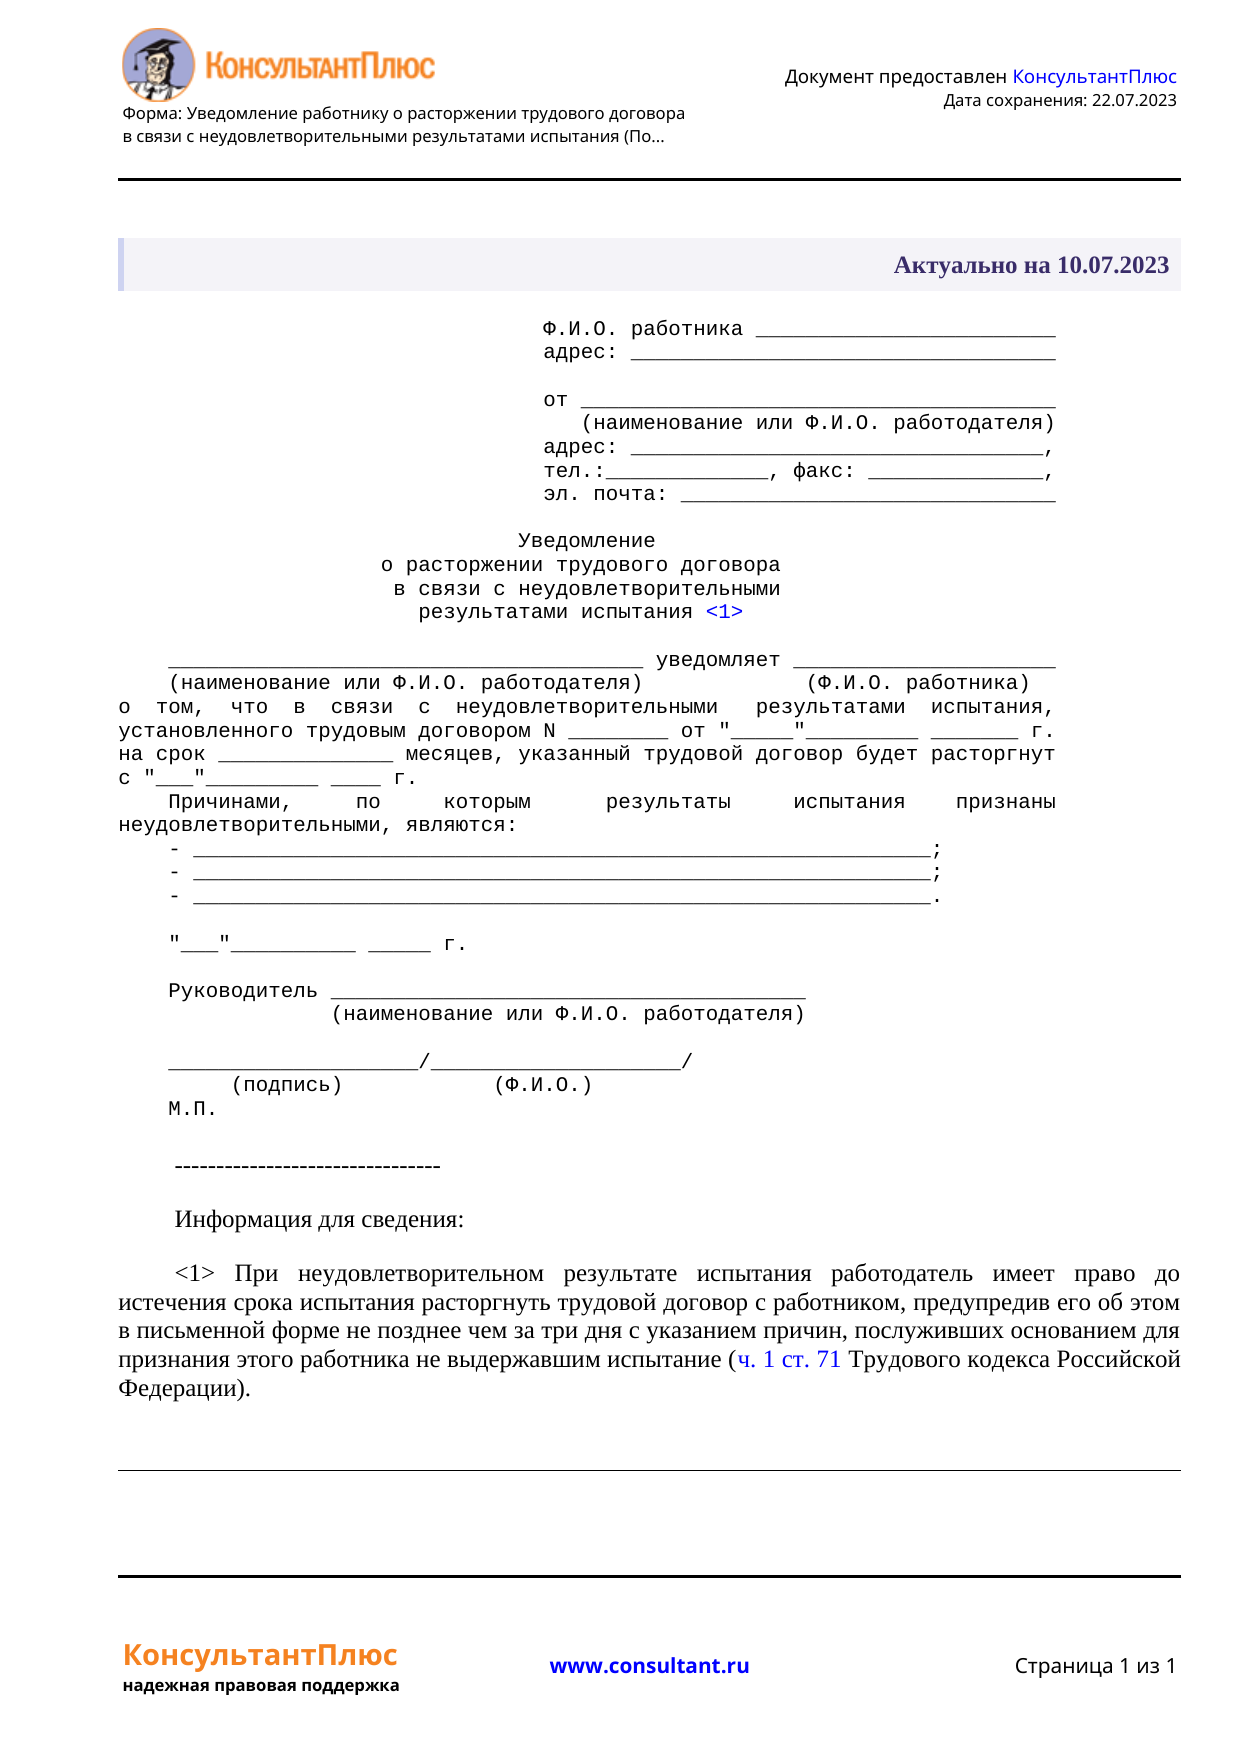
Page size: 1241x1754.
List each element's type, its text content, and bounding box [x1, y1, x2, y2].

text адрес: __________________________________ [118, 341, 1181, 365]
text "___"__________ _____ г. [118, 932, 1181, 956]
text - ___________________________________________________________. [118, 885, 1181, 909]
text Причинами, по которым результаты испытания признаны [118, 791, 1181, 814]
text на срок ______________ месяцев, указанный трудовой договор будет расторгнут [118, 743, 1181, 767]
text Руководитель ______________________________________ [118, 980, 1181, 1003]
text <1> При неудовлетворительном результате испытания работодатель имеет право до истечения срока испытания расторгнуть трудовой договор с работником, предупредив его об этом в письменной форме не позднее чем за три дня с указанием причин, послуживших основанием для признания этого работника не выдержавшим испытание (ч. 1 ст. 71 Трудового кодекса Российской Федерации). [118, 1258, 1181, 1402]
text - ___________________________________________________________; [118, 838, 1181, 862]
text Ф.И.О. работника ________________________ [118, 318, 1181, 341]
text (наименование или Ф.И.О. работодателя) (Ф.И.О. работника) [118, 672, 1181, 696]
text ____________________/____________________/ [118, 1051, 1181, 1074]
table_header [1169, 238, 1181, 291]
text от ______________________________________ [118, 389, 1181, 412]
text эл. почта: ______________________________ [118, 483, 1181, 507]
text адрес: _________________________________, [118, 436, 1181, 459]
text ______________________________________ уведомляет _____________________ [118, 649, 1181, 672]
text - ___________________________________________________________; [118, 862, 1181, 885]
text (наименование или Ф.И.О. работодателя) [118, 412, 1181, 436]
text М.П. [118, 1098, 1181, 1122]
text о расторжении трудового договора [118, 554, 1181, 578]
text результатами испытания <1> [118, 601, 1181, 625]
text с "___"_________ ____ г. [118, 767, 1181, 791]
table_header [124, 238, 136, 291]
picture [122, 28, 435, 102]
text (подпись) (Ф.И.О.) [118, 1074, 1181, 1098]
text в связи с неудовлетворительными [118, 578, 1181, 601]
text -------------------------------- [118, 1150, 1181, 1179]
text Уведомление [118, 531, 1181, 554]
text о том, что в связи с неудовлетворительными результатами испытания, [118, 696, 1181, 720]
text установленного трудовым договором N ________ от "_____"_________ _______ г. [118, 720, 1181, 743]
table_header [118, 238, 124, 291]
text (наименование или Ф.И.О. работодателя) [118, 1003, 1181, 1027]
text неудовлетворительными, являются: [118, 814, 1181, 838]
text Информация для сведения: [118, 1204, 1181, 1233]
table_header Актуально на 10.07.2023 [136, 238, 1169, 291]
text тел.:_____________, факс: ______________, [118, 459, 1181, 483]
